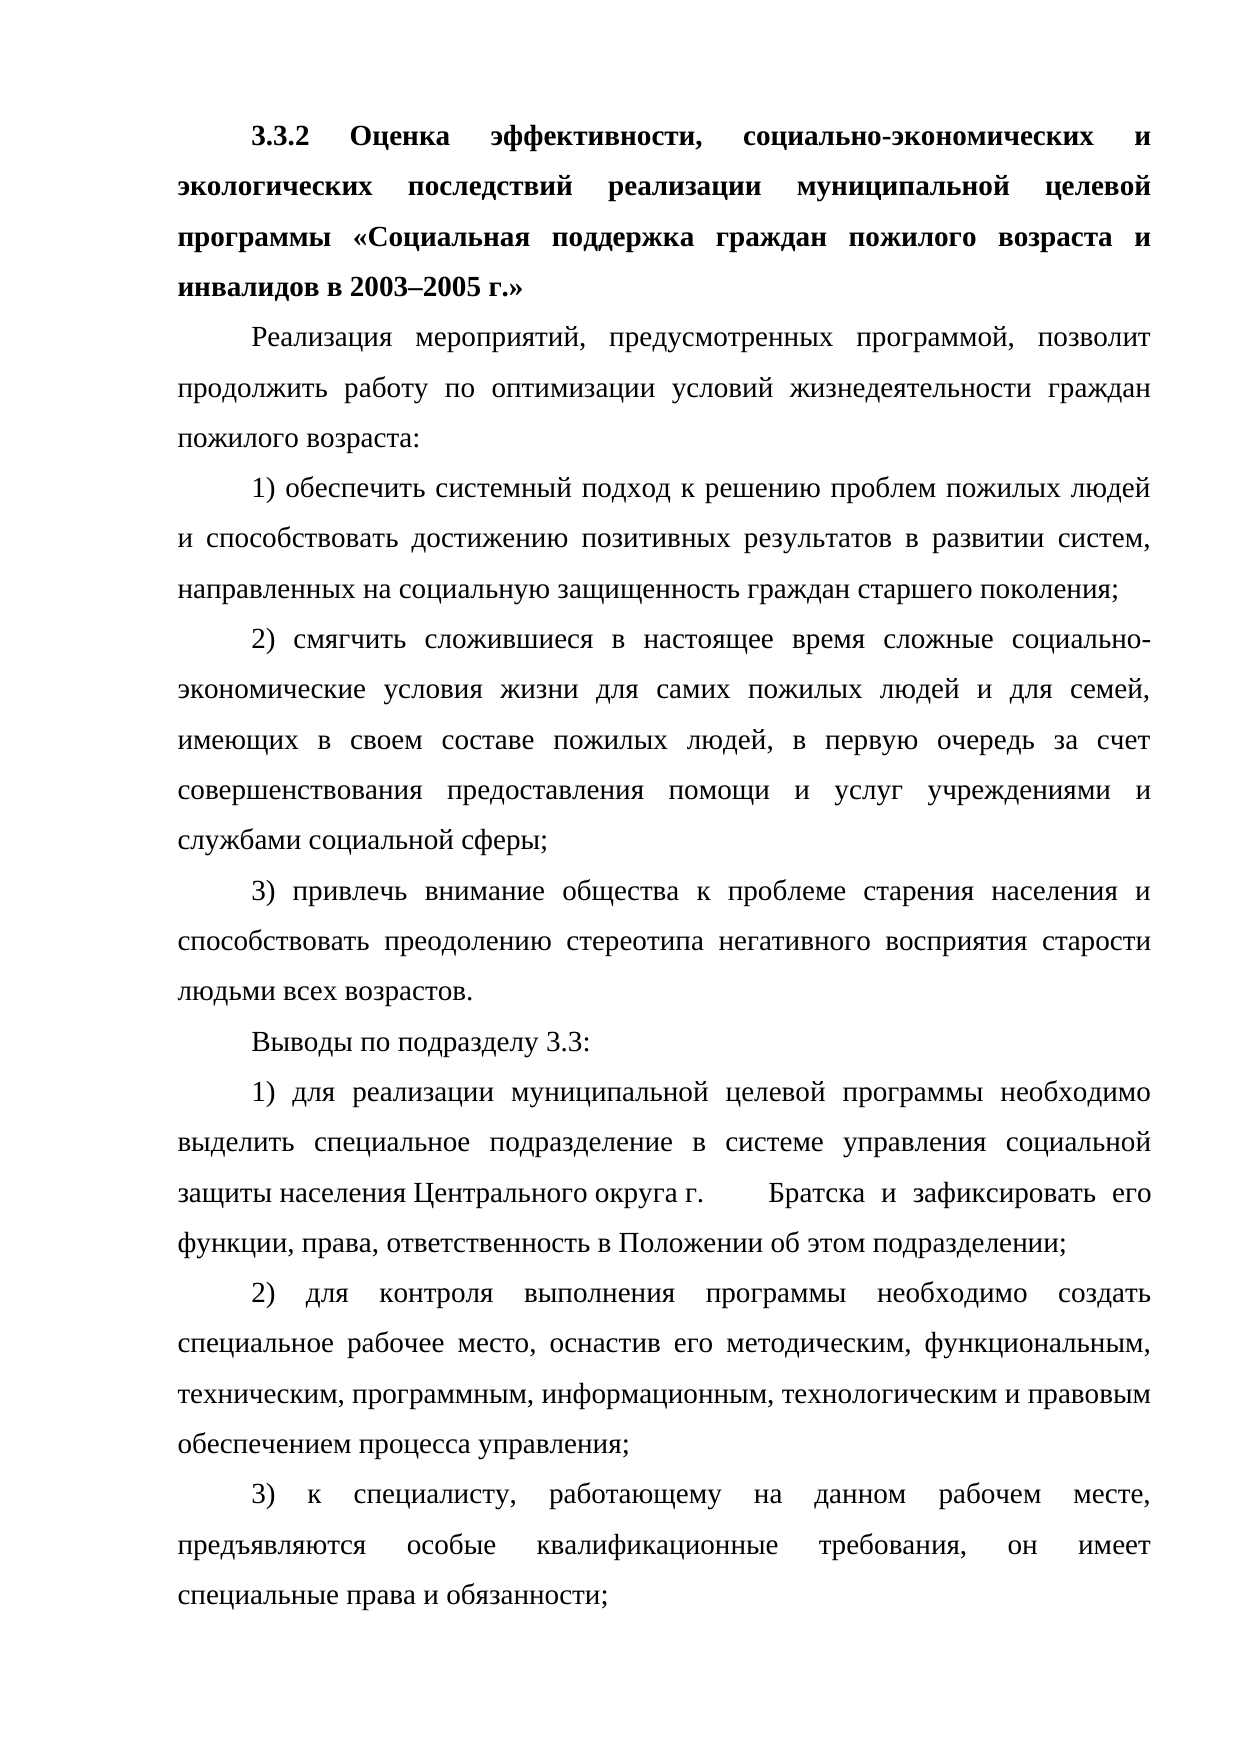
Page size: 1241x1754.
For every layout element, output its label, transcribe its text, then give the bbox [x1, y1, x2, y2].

text 1) для реализации муниципальной целевой программы необходимо выделить специальное подразделение в системе управления социальной защиты населения Центрального округа г. Братска и зафиксировать его функции, права, ответственность в Положении об этом подразделении; [177, 1074, 1152, 1258]
text 1) обеспечить системный подход к решению проблем пожилых людей и способствовать достижению позитивных результатов в развитии систем, направленных на социальную защищенность граждан старшего поколения; [177, 470, 1152, 604]
text 3) к специалисту, работающему на данном рабочем месте, предъявляются особые квалификационные требования, он имеет специальные права и обязанности; [177, 1477, 1152, 1611]
text 3.3.2 Оценка эффективности, социально-экономических и экологических последствий реализации муниципальной целевой программы «Социальная поддержка граждан пожилого возраста и инвалидов в 2003–2005 г.» [177, 118, 1152, 303]
text 3) привлечь внимание общества к проблеме старения населения и способствовать преодолению стереотипа негативного восприятия старости людьми всех возрастов. [177, 873, 1152, 1007]
text Выводы по подразделу 3.3: [177, 1024, 1152, 1057]
text 2) смягчить сложившиеся в настоящее время сложные социально-экономические условия жизни для самих пожилых людей и для семей, имеющих в своем составе пожилых людей, в первую очередь за счет совершенствования предоставления помощи и услуг учреждениями и службами социальной сферы; [177, 621, 1152, 856]
text Реализация мероприятий, предусмотренных программой, позволит продолжить работу по оптимизации условий жизнедеятельности граждан пожилого возраста: [177, 319, 1152, 453]
text 2) для контроля выполнения программы необходимо создать специальное рабочее место, оснастив его методическим, функциональным, техническим, программным, информационным, технологическим и правовым обеспечением процесса управления; [177, 1275, 1152, 1460]
